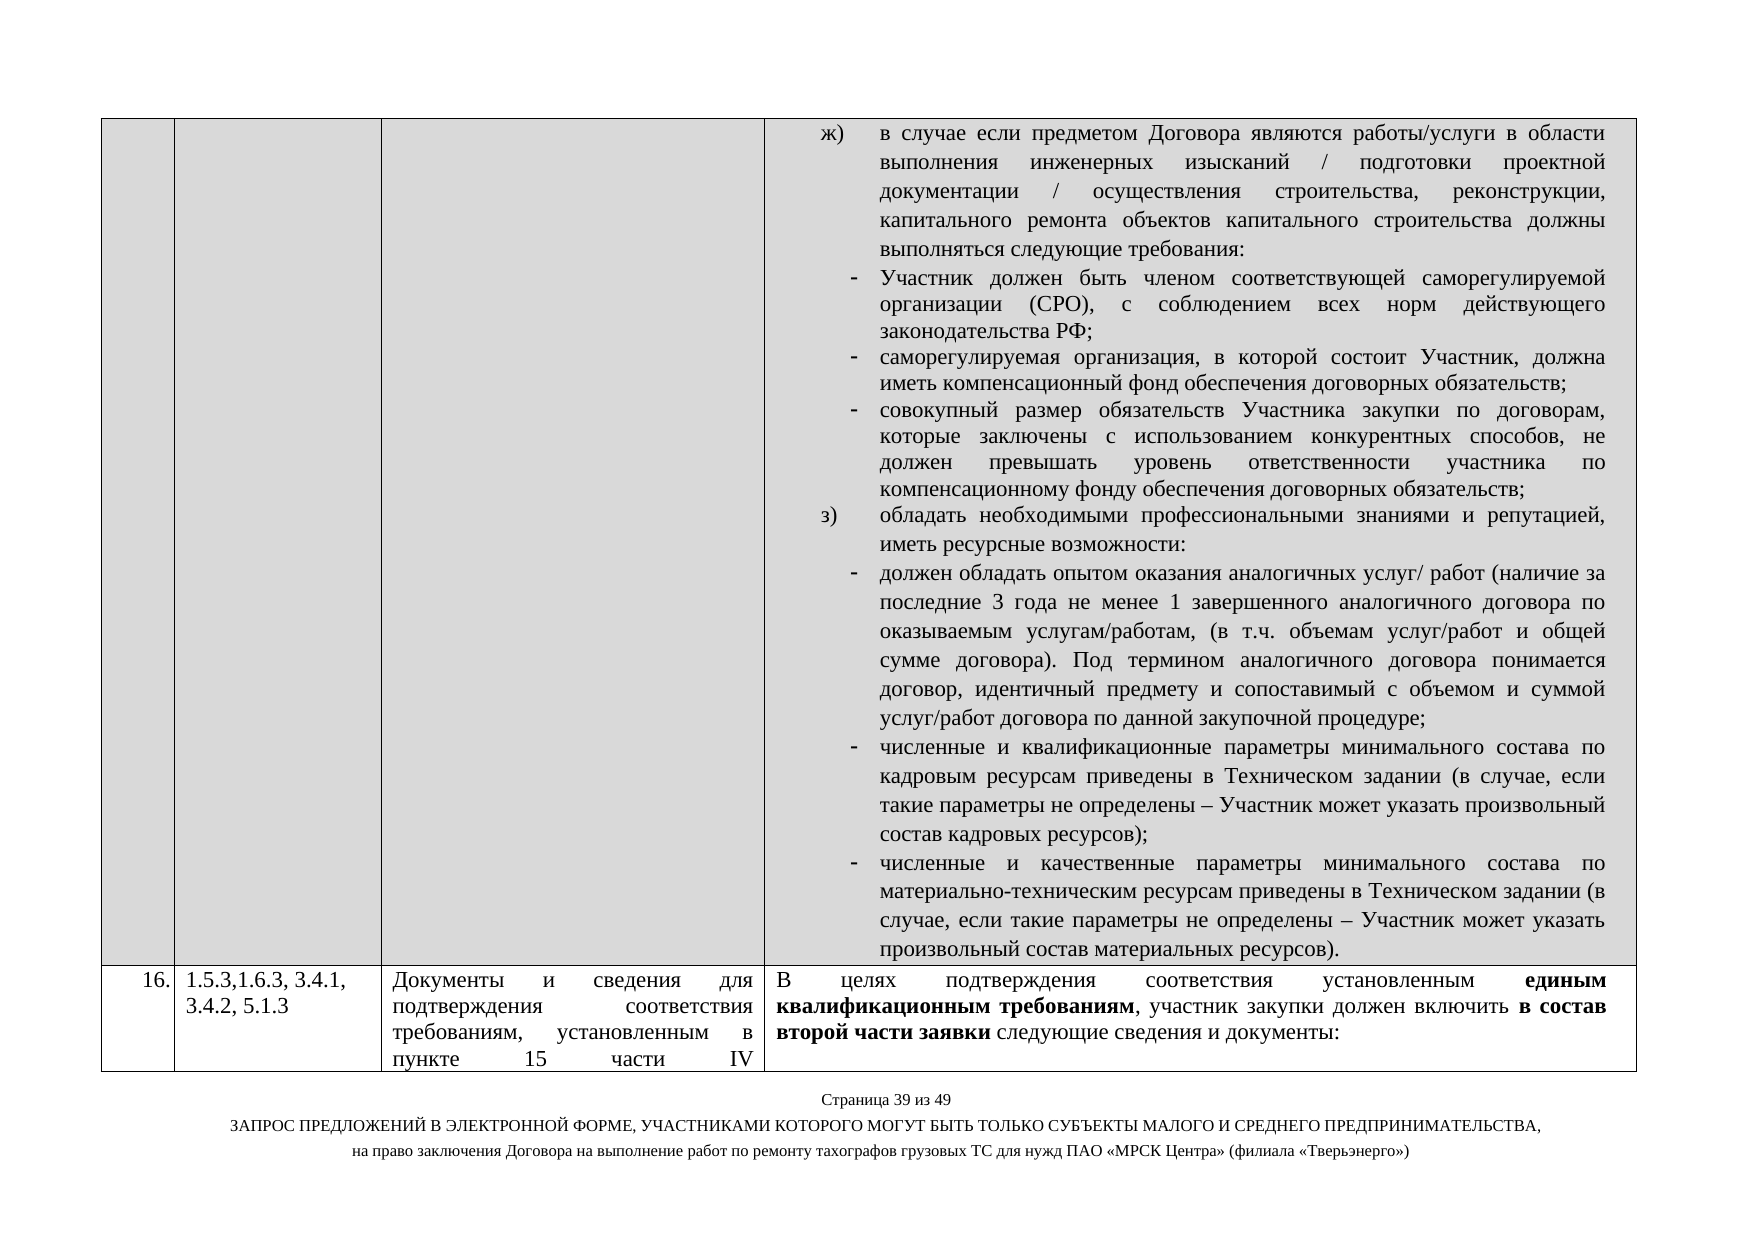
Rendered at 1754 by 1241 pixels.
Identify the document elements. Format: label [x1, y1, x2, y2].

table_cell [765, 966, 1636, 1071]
table_cell [175, 119, 381, 965]
table_cell [102, 966, 174, 1071]
table_cell [382, 119, 764, 965]
table_cell [382, 966, 764, 1071]
table_cell [765, 119, 1636, 965]
table_cell [102, 119, 174, 965]
table_cell [175, 966, 381, 1071]
